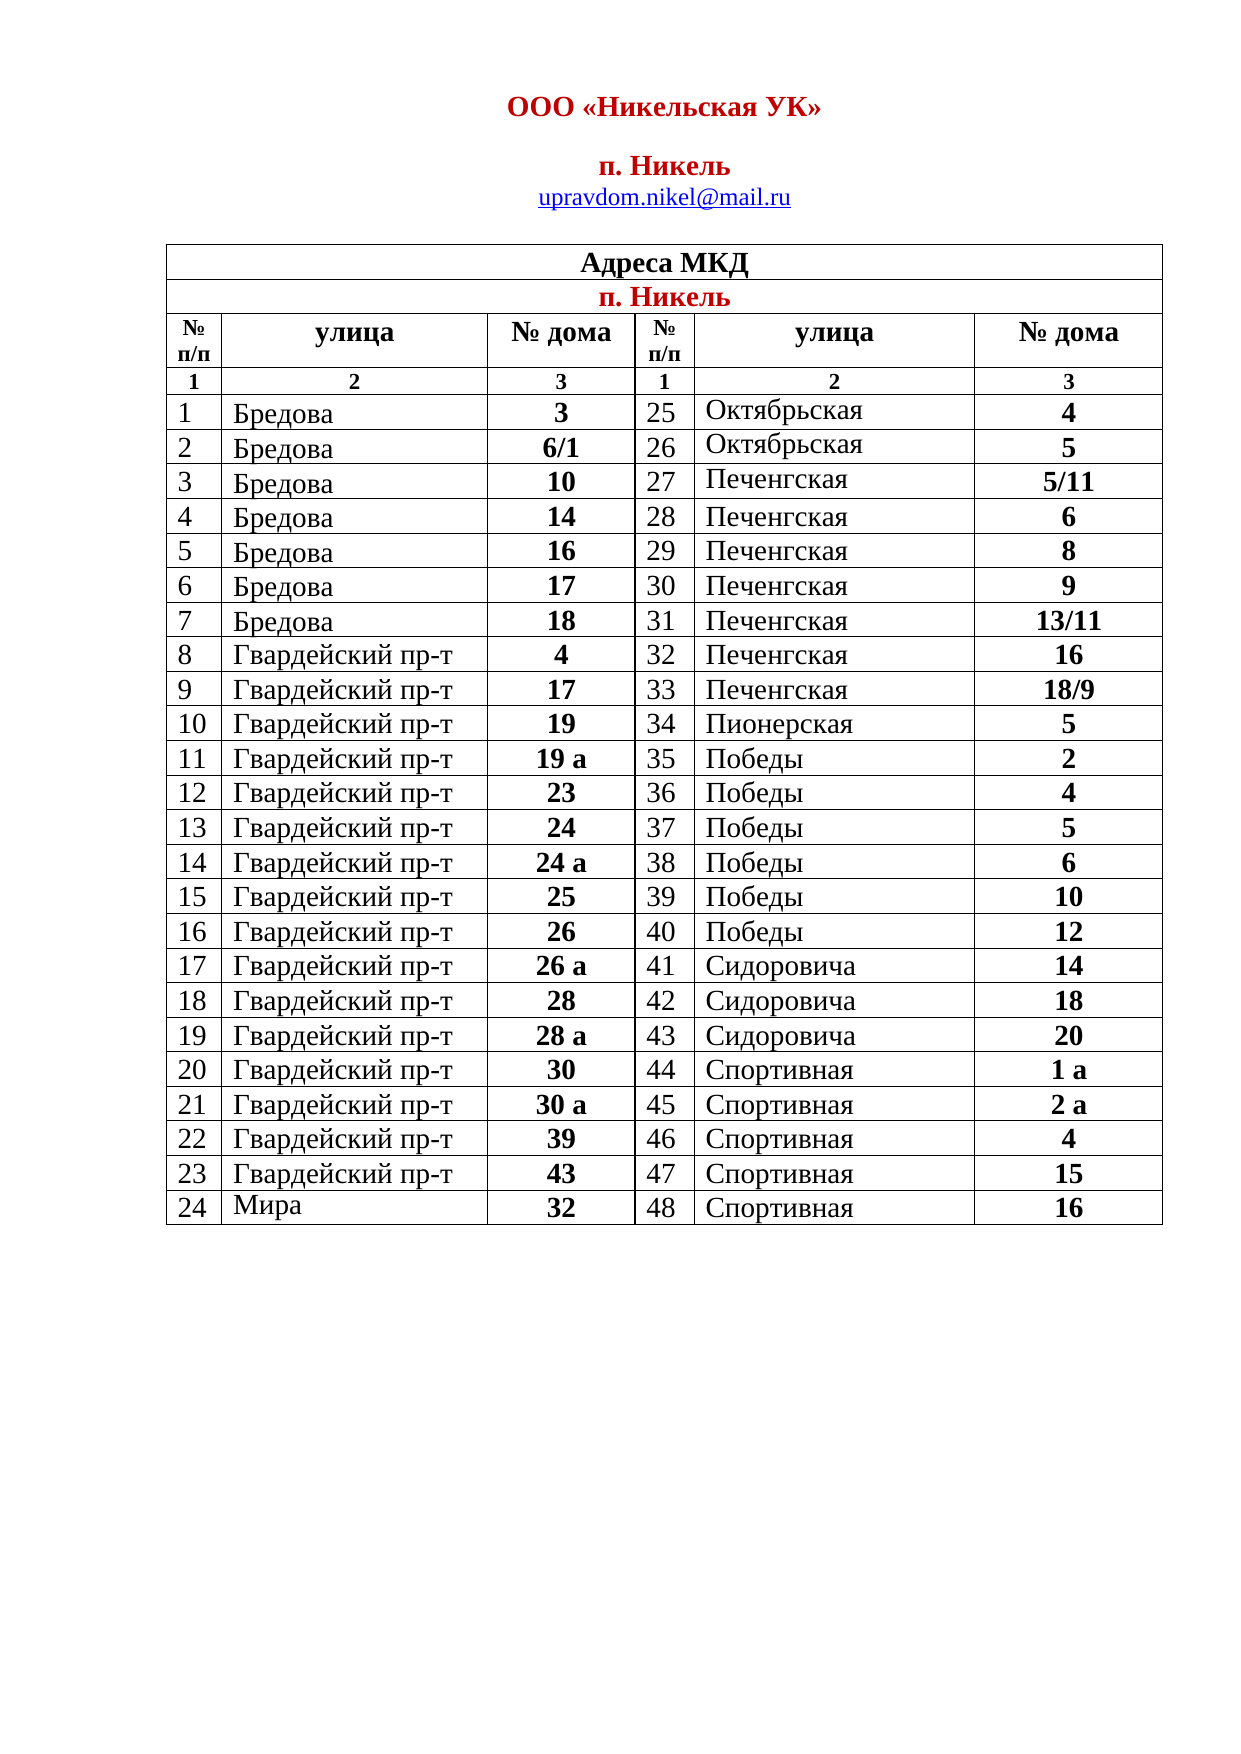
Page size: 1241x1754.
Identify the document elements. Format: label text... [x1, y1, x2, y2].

table_cell 48 [636, 1191, 694, 1224]
table_cell улица [222, 314, 487, 367]
table_cell 4 [975, 776, 1162, 809]
table_cell 46 [636, 1121, 694, 1155]
table_cell 36 [636, 776, 694, 809]
table_cell 45 [636, 1087, 694, 1120]
table_cell Мира [222, 1191, 487, 1224]
table_cell 20 [975, 1018, 1162, 1051]
table_cell 27 [636, 464, 694, 498]
table_cell 6 [975, 845, 1162, 878]
table_cell 2 [975, 741, 1162, 774]
table_cell Бредова [222, 464, 487, 498]
table_cell 19 [488, 706, 634, 740]
table_cell 24 [488, 810, 634, 844]
table_cell 28 [636, 499, 694, 532]
table_cell 13/11 [975, 603, 1162, 636]
table_cell 5 [975, 430, 1162, 463]
table_cell 31 [636, 603, 694, 636]
table_cell Печенгская [695, 464, 974, 498]
table_cell Спортивная [695, 1087, 974, 1120]
table_cell Гвардейский пр-т [222, 706, 487, 740]
table_cell № п/п [636, 314, 694, 367]
table_cell 25 [636, 395, 694, 429]
table_cell Бредова [222, 534, 487, 567]
table_cell № дома [488, 314, 634, 367]
table_cell 47 [636, 1156, 694, 1189]
table_cell 26 [636, 430, 694, 463]
table_cell 10 [975, 879, 1162, 913]
table_cell 12 [975, 914, 1162, 947]
table_cell Победы [695, 914, 974, 947]
table_cell 24 а [488, 845, 634, 878]
table_cell 23 [488, 776, 634, 809]
table_cell 9 [167, 672, 221, 705]
table_cell 30 а [488, 1087, 634, 1120]
table_cell 6 [975, 499, 1162, 532]
table_cell 34 [636, 706, 694, 740]
table_cell 11 [167, 741, 221, 774]
table_cell 16 [167, 914, 221, 947]
table_cell Октябрьская [695, 430, 974, 463]
table_cell Гвардейский пр-т [222, 741, 487, 774]
table_cell Гвардейский пр-т [222, 879, 487, 913]
table_cell 25 [488, 879, 634, 913]
table_cell 5 [167, 534, 221, 567]
table_cell 39 [636, 879, 694, 913]
table_cell Печенгская [695, 603, 974, 636]
table_cell Спортивная [695, 1156, 974, 1189]
table_cell 3 [488, 395, 634, 429]
table_cell 42 [636, 983, 694, 1017]
table_cell 22 [167, 1121, 221, 1155]
table_cell Гвардейский пр-т [222, 1156, 487, 1189]
table_cell 17 [488, 568, 634, 602]
table_cell Гвардейский пр-т [222, 1087, 487, 1120]
table_cell улица [695, 314, 974, 367]
table_cell 20 [167, 1052, 221, 1086]
table_cell Победы [695, 776, 974, 809]
table_cell Печенгская [695, 499, 974, 532]
table_cell Гвардейский пр-т [222, 1052, 487, 1086]
table_cell Печенгская [695, 637, 974, 671]
table_cell № п/п [167, 314, 221, 367]
table_cell Печенгская [695, 568, 974, 602]
table_cell 19 [167, 1018, 221, 1051]
table_cell Гвардейский пр-т [222, 810, 487, 844]
table_cell 12 [167, 776, 221, 809]
table_cell 7 [167, 603, 221, 636]
table_cell 35 [636, 741, 694, 774]
table_cell Гвардейский пр-т [222, 983, 487, 1017]
table_cell 32 [636, 637, 694, 671]
table_cell 30 [488, 1052, 634, 1086]
table_cell 29 [636, 534, 694, 567]
table_cell Печенгская [695, 672, 974, 705]
table_cell 3 [488, 368, 634, 394]
table_cell 24 [167, 1191, 221, 1224]
table_cell 2 а [975, 1087, 1162, 1120]
table_cell 41 [636, 949, 694, 982]
table_cell 9 [975, 568, 1162, 602]
table_cell 38 [636, 845, 694, 878]
table_cell 15 [167, 879, 221, 913]
table_cell Победы [695, 879, 974, 913]
table_cell Гвардейский пр-т [222, 949, 487, 982]
table_cell 1 [636, 368, 694, 394]
table_cell 5/11 [975, 464, 1162, 498]
table_cell Октябрьская [695, 395, 974, 429]
table_cell Бредова [222, 568, 487, 602]
table_cell 1 [167, 395, 221, 429]
table_cell 17 [488, 672, 634, 705]
table_cell 33 [636, 672, 694, 705]
table_cell Сидоровича [695, 1018, 974, 1051]
table_cell Гвардейский пр-т [222, 776, 487, 809]
table_cell 18 [975, 983, 1162, 1017]
table_cell 4 [167, 499, 221, 532]
table_cell 16 [488, 534, 634, 567]
table_cell № дома [975, 314, 1162, 367]
table_cell Победы [695, 845, 974, 878]
table_cell п. Никель [167, 280, 1162, 313]
table_cell 10 [488, 464, 634, 498]
table_cell 26 [488, 914, 634, 947]
table_cell 39 [488, 1121, 634, 1155]
table_cell Бредова [222, 603, 487, 636]
table_cell 2 [695, 368, 974, 394]
table_cell 37 [636, 810, 694, 844]
table_cell Спортивная [695, 1191, 974, 1224]
table_cell 16 [975, 1191, 1162, 1224]
table_header Адреса МКД [167, 245, 1162, 278]
table_cell 10 [167, 706, 221, 740]
table_cell 1 а [975, 1052, 1162, 1086]
table_cell Победы [695, 810, 974, 844]
table_cell 14 [488, 499, 634, 532]
table_cell 2 [167, 430, 221, 463]
text ООО «Никельская УК» [177, 89, 1152, 122]
table_cell 40 [636, 914, 694, 947]
table_cell 5 [975, 810, 1162, 844]
table_cell 30 [636, 568, 694, 602]
table_cell 23 [167, 1156, 221, 1189]
table_cell 8 [167, 637, 221, 671]
table_cell Сидоровича [695, 983, 974, 1017]
table_cell 15 [975, 1156, 1162, 1189]
table_cell Гвардейский пр-т [222, 1121, 487, 1155]
table_cell 43 [636, 1018, 694, 1051]
table_cell 16 [975, 637, 1162, 671]
table_cell Пионерская [695, 706, 974, 740]
table_cell 13 [167, 810, 221, 844]
table_cell Гвардейский пр-т [222, 672, 487, 705]
table_cell 6/1 [488, 430, 634, 463]
table_cell Гвардейский пр-т [222, 845, 487, 878]
table_cell 14 [167, 845, 221, 878]
table_cell Победы [695, 741, 974, 774]
table_cell Бредова [222, 430, 487, 463]
table_cell 5 [975, 706, 1162, 740]
table_cell Бредова [222, 395, 487, 429]
table_cell 44 [636, 1052, 694, 1086]
table_cell Гвардейский пр-т [222, 1018, 487, 1051]
table_cell Спортивная [695, 1052, 974, 1086]
table_cell Спортивная [695, 1121, 974, 1155]
table_cell Гвардейский пр-т [222, 637, 487, 671]
table_cell 4 [975, 395, 1162, 429]
table_cell 18/9 [975, 672, 1162, 705]
table_cell 28 а [488, 1018, 634, 1051]
table_cell 32 [488, 1191, 634, 1224]
table_cell 4 [975, 1121, 1162, 1155]
table_cell 8 [975, 534, 1162, 567]
table_cell Сидоровича [695, 949, 974, 982]
table_cell 3 [167, 464, 221, 498]
table_cell 28 [488, 983, 634, 1017]
table_cell 6 [167, 568, 221, 602]
table_cell 2 [222, 368, 487, 394]
table_cell 19 а [488, 741, 634, 774]
table_cell 43 [488, 1156, 634, 1189]
table_cell Гвардейский пр-т [222, 914, 487, 947]
table_cell 4 [488, 637, 634, 671]
table_cell 21 [167, 1087, 221, 1120]
table_cell 14 [975, 949, 1162, 982]
list п. Никель [177, 148, 1152, 182]
table_cell 26 а [488, 949, 634, 982]
table_cell 17 [167, 949, 221, 982]
table_cell Бредова [222, 499, 487, 532]
table_cell 1 [167, 368, 221, 394]
table_cell Печенгская [695, 534, 974, 567]
table_cell 18 [167, 983, 221, 1017]
text upravdom.nikel@mail.ru [177, 182, 1152, 210]
table_cell 18 [488, 603, 634, 636]
table_cell 3 [975, 368, 1162, 394]
